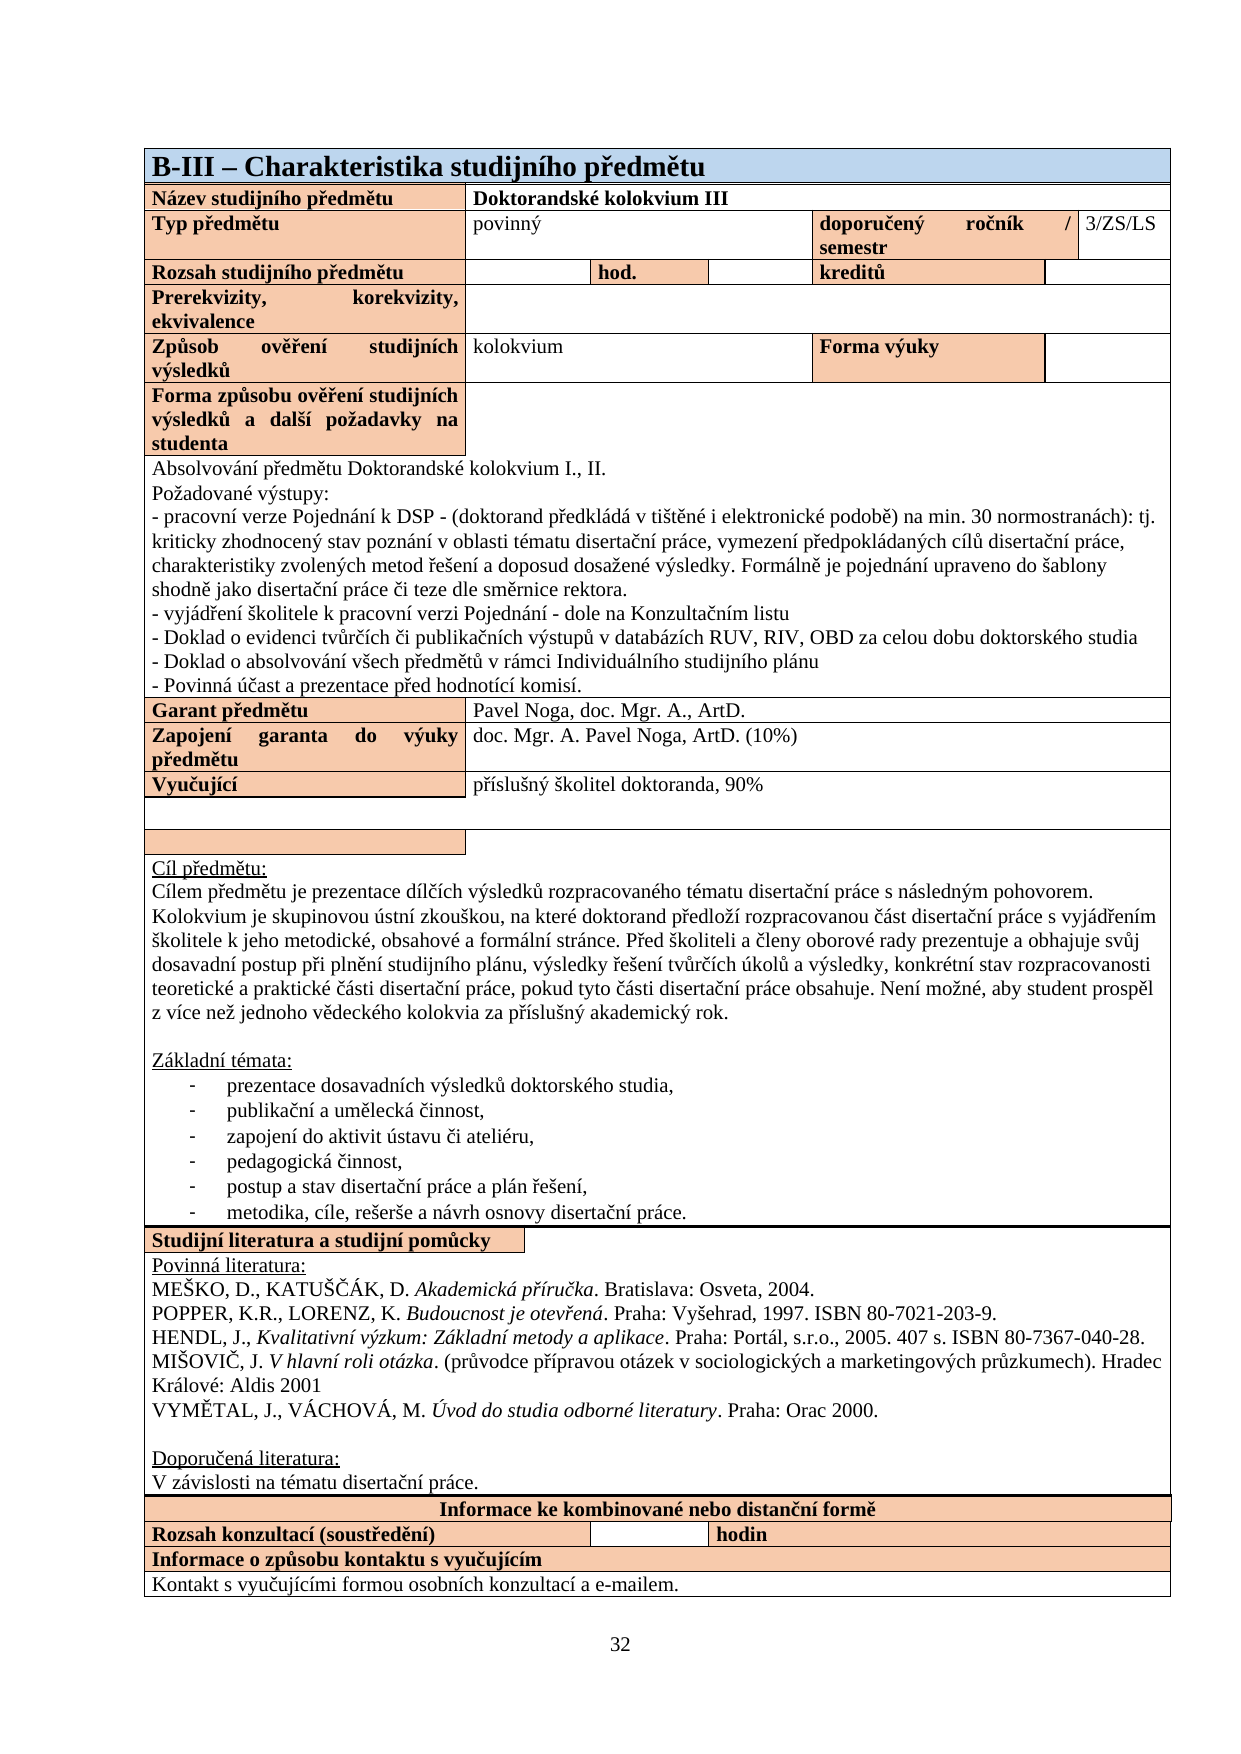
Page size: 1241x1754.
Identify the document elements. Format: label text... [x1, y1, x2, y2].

table_cell [525, 1228, 1170, 1252]
table_cell Způsob ověření studijních výsledků [145, 334, 465, 382]
table_cell Kontakt s vyučujícími formou osobních konzultací a e-mailem. [145, 1572, 1170, 1596]
table_cell [466, 260, 590, 284]
table_cell kreditů [813, 260, 1044, 284]
table_cell Absolvování předmětu Doktorandské kolokvium I., II. Požadované výstupy: - pracovní verze Pojednání k DSP - (doktorand předkládá v tištěné i elektronické podobě) na min. 30 normostranách): tj. kriticky zhodnocený stav poznání v oblasti tématu disertační práce, vymezení předpokládaných cílů disertační práce, charakteristiky zvolených metod řešení a doposud dosažené výsledky. Formálně je pojednání upraveno do šablony shodně jako disertační práce či teze dle směrnice rektora. - vyjádření školitele k pracovní verzi Pojednání - dole na Konzultačním listu - Doklad o evidenci tvůrčích či publikačních výstupů v databázích RUV, RIV, OBD za celou dobu doktorského studia - Doklad o absolvování všech předmětů v rámci Individuálního studijního plánu - Povinná účast a prezentace před hodnotící komisí. [145, 455, 1170, 697]
table_header B-III – Charakteristika studijního předmětu [145, 149, 1170, 182]
table_cell [1046, 334, 1170, 382]
table_cell Vyučující [145, 772, 465, 796]
table_cell Informace ke kombinované nebo distanční formě [145, 1497, 1171, 1521]
table_cell Informace o způsobu kontaktu s vyučujícím [145, 1547, 1170, 1571]
table_cell Povinná literatura: MEŠKO, D., KATUŠČÁK, D. Akademická příručka. Bratislava: Osveta, 2004. POPPER, K.R., LORENZ, K. Budoucnost je otevřená. Praha: Vyšehrad, 1997. ISBN 80-7021-203-9. HENDL, J., Kvalitativní výzkum: Základní metody a aplikace. Praha: Portál, s.r.o., 2005. 407 s. ISBN 80-7367-040-28. MIŠOVIČ, J. V hlavní roli otázka. (průvodce přípravou otázek v sociologických a marketingových průzkumech). Hradec Králové: Aldis 2001 VYMĚTAL, J., VÁCHOVÁ, M. Úvod do studia odborné literatury. Praha: Orac 2000. Doporučená literatura: V závislosti na tématu disertační práce. [145, 1252, 1170, 1494]
table_cell [466, 383, 1170, 455]
table_cell [591, 1522, 708, 1546]
table_cell Forma způsobu ověření studijních výsledků a další požadavky na studenta [145, 383, 465, 455]
table_cell Zapojení garanta do výuky předmětu [145, 723, 465, 771]
table_cell [466, 285, 1170, 333]
table_cell hod. [591, 260, 708, 284]
table_cell Rozsah studijního předmětu [145, 260, 465, 284]
table_cell doc. Mgr. A. Pavel Noga, ArtD. (10%) [466, 723, 1170, 771]
table_cell Prerekvizity, korekvizity, ekvivalence [145, 285, 465, 333]
table_cell [709, 260, 812, 284]
table_cell Cíl předmětu: Cílem předmětu je prezentace dílčích výsledků rozpracovaného tématu disertační práce s následným pohovorem. Kolokvium je skupinovou ústní zkouškou, na které doktorand předloží rozpracovanou část disertační práce s vyjádřením školitele k jeho metodické, obsahové a formální stránce. Před školiteli a členy oborové rady prezentuje a obhajuje svůj dosavadní postup při plnění studijního plánu, výsledky řešení tvůrčích úkolů a výsledky, konkrétní stav rozpracovanosti teoretické a praktické části disertační práce, pokud tyto části disertační práce obsahuje. Není možné, aby student prospěl z více než jednoho vědeckého kolokvia za příslušný akademický rok. Základní témata: prezentace dosavadních výsledků doktorského studia, publikační a umělecká činnost, zapojení do aktivit ústavu či ateliéru, pedagogická činnost, postup a stav disertační práce a plán řešení, metodika, cíle, rešerše a návrh osnovy disertační práce. [145, 854, 1170, 1224]
table_cell Forma výuky [813, 334, 1044, 382]
table_cell příslušný školitel doktoranda, 90% [466, 772, 1170, 796]
table_cell [145, 830, 465, 854]
table_cell Studijní literatura a studijní pomůcky [145, 1228, 524, 1252]
table_cell doporučený ročník / semestr [813, 211, 1078, 259]
table_cell Pavel Noga, doc. Mgr. A., ArtD. [466, 698, 1170, 722]
table_cell povinný [466, 211, 812, 259]
table_cell [466, 830, 1170, 854]
table_cell [145, 796, 1170, 829]
table_cell hodin [709, 1522, 1170, 1546]
table_cell Název studijního předmětu [145, 185, 465, 209]
table_cell kolokvium [466, 334, 812, 382]
table_cell [1046, 260, 1170, 284]
table_cell Doktorandské kolokvium III [466, 185, 1170, 209]
table_cell Rozsah konzultací (soustředění) [145, 1522, 590, 1546]
table_cell 3/ZS/LS [1079, 211, 1170, 259]
table_cell Typ předmětu [145, 211, 465, 259]
table_cell Garant předmětu [145, 698, 465, 722]
